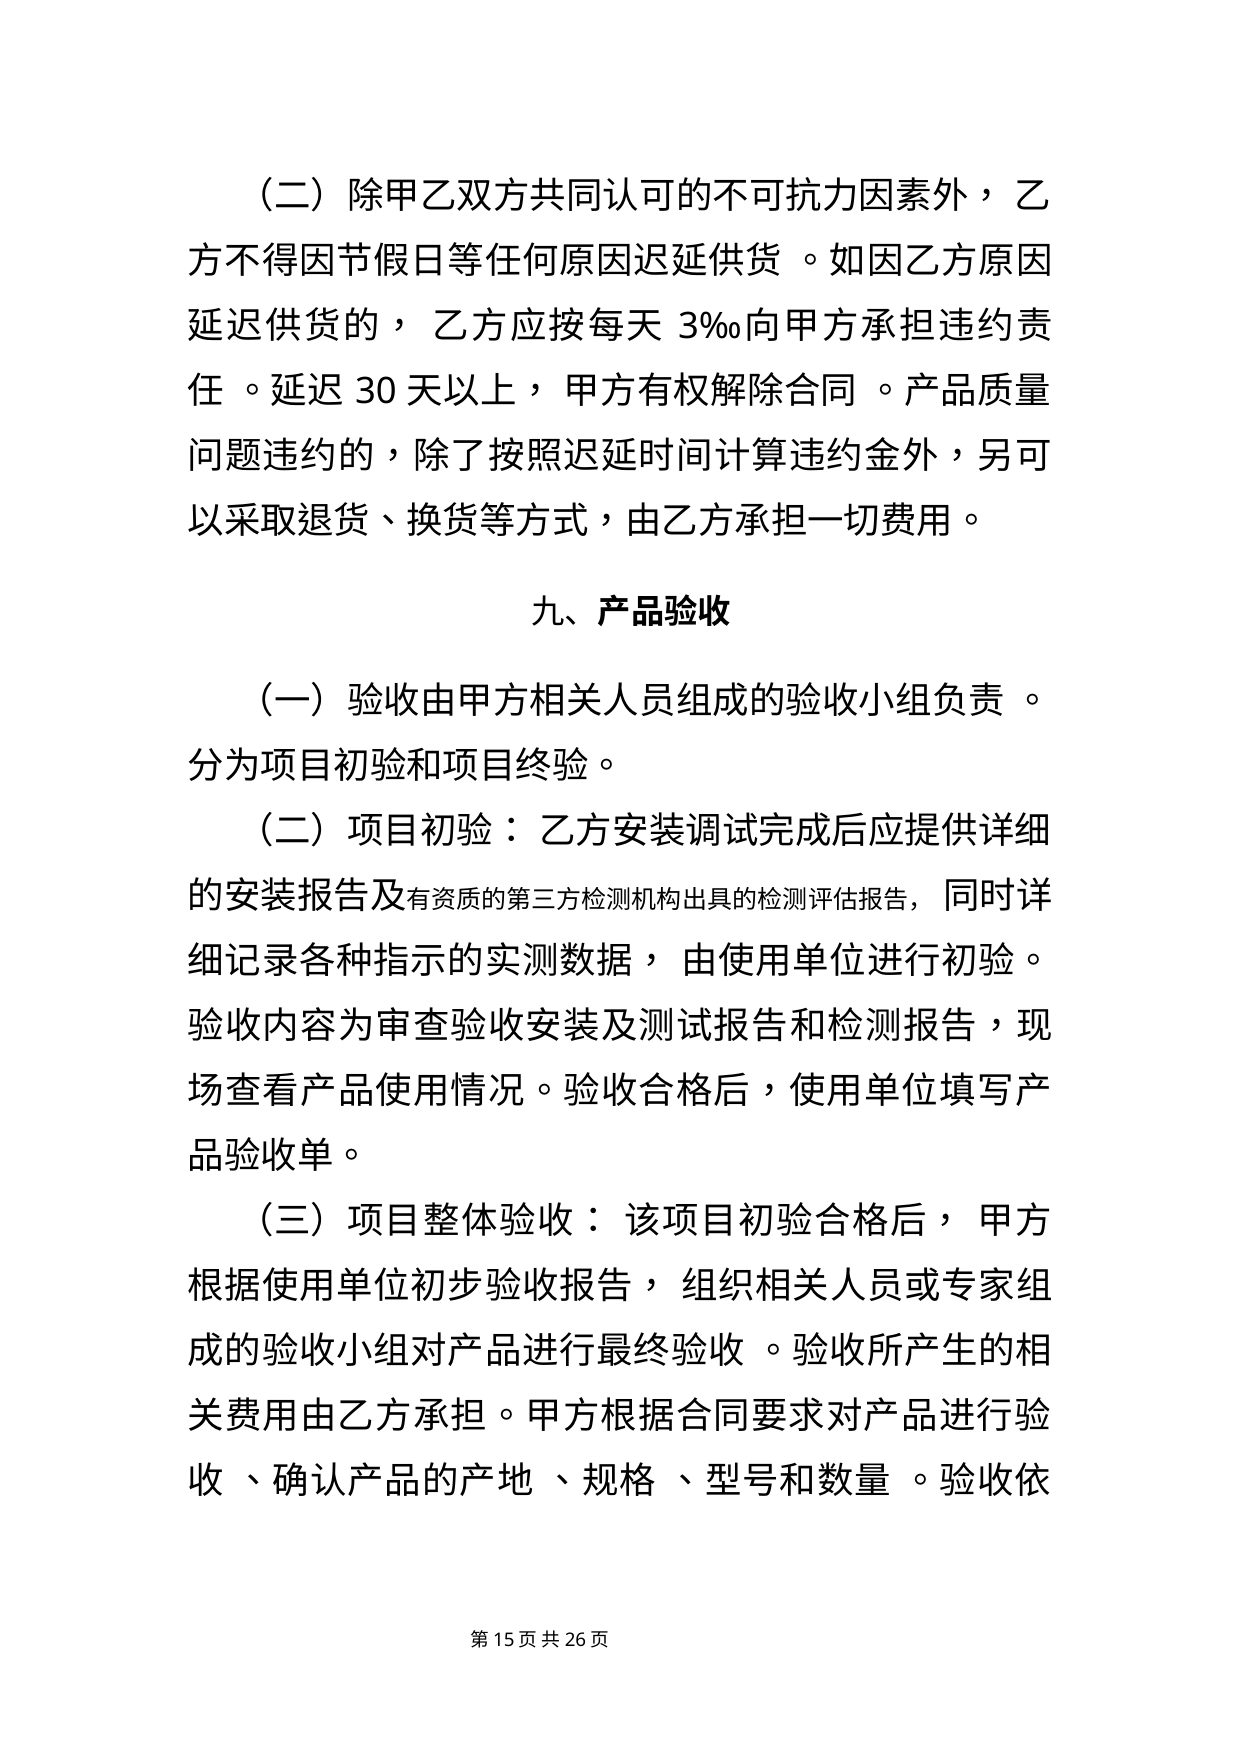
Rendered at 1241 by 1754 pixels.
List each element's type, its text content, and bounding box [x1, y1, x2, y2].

subtitle 九、产品验收 [209, 577, 1053, 642]
list 除甲乙双方共同认可的不可抗力因素外， 乙方不得因节假日等任何原因迟延供货 。如因乙方原因延迟供货的， 乙方应按每天 3‰向甲方承担违约责任 。延迟 30 天以上， 甲方有权解除合同 。产品质量问题违约的，除了按照迟延时间计算违约金外，另可以采取退货、换货等方式，由乙方承担一切费用。 [187, 162, 1053, 552]
list 项目初验： 乙方安装调试完成后应提供详细的安装报告及有资质的第三方检测机构出具的检测评估报告， 同时详细记录各种指示的实测数据， 由使用单位进行初验。验收内容为审查验收安装及测试报告和检测报告，现场查看产品使用情况。验收合格后，使用单位填写产品验收单。 [187, 796, 1053, 1186]
list 验收由甲方相关人员组成的验收小组负责 。分为项目初验和项目终验。 [187, 666, 1053, 796]
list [187, 1186, 1053, 1511]
